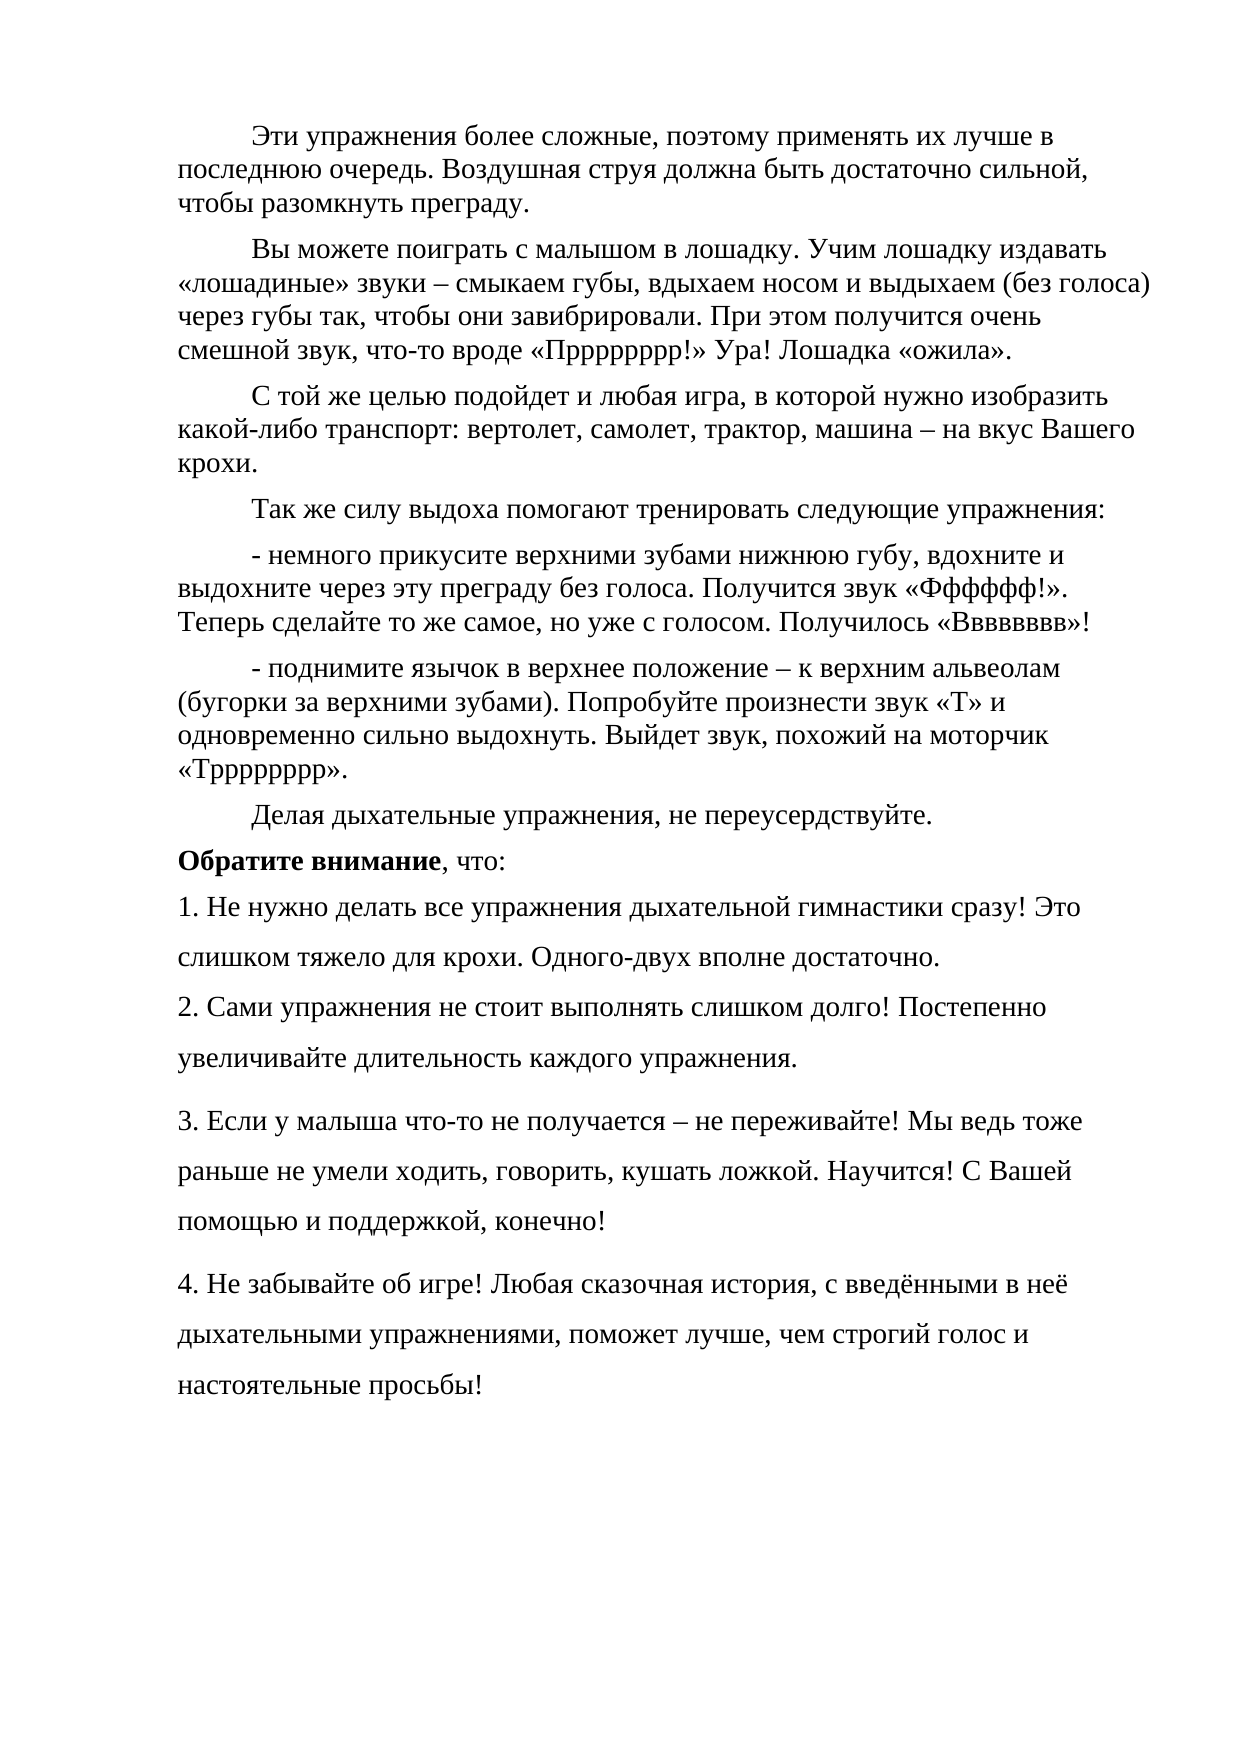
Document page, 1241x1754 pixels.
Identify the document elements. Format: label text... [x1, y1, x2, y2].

text Обратите внимание, что: [177, 843, 1152, 876]
text - немного прикусите верхними зубами нижнюю губу, вдохните и выдохните через эту преграду без голоса. Получится звук «Фффффф!». Теперь сделайте то же самое, но уже с голосом. Получилось «Вввввввв»! [177, 537, 1152, 638]
text 3. Если у малыша что-то не получается – не переживайте! Мы ведь тоже раньше не умели ходить, говорить, кушать ложкой. Научится! С Вашей помощью и поддержкой, конечно! [177, 1103, 1152, 1237]
text Так же силу выдоха помогают тренировать следующие упражнения: [177, 491, 1152, 524]
text С той же целью подойдет и любая игра, в которой нужно изобразить какой-либо транспорт: вертолет, самолет, трактор, машина – на вкус Вашего крохи. [177, 378, 1152, 478]
text 4. Не забывайте об игре! Любая сказочная история, с введёнными в неё дыхательными упражнениями, поможет лучше, чем строгий голос и настоятельные просьбы! [177, 1266, 1152, 1400]
text Эти упражнения более сложные, поэтому применять их лучше в последнюю очередь. Воздушная струя должна быть достаточно сильной, чтобы разомкнуть преграду. [177, 118, 1152, 219]
text Вы можете поиграть с малышом в лошадку. Учим лошадку издавать «лошадиные» звуки – смыкаем губы, вдыхаем носом и выдыхаем (без голоса) через губы так, чтобы они завибрировали. При этом получится очень смешной звук, что-то вроде «Прррррррр!» Ура! Лошадка «ожила». [177, 231, 1152, 365]
text Делая дыхательные упражнения, не переусердствуйте. [177, 797, 1152, 830]
text - поднимите язычок в верхнее положение – к верхним альвеолам (бугорки за верхними зубами). Попробуйте произнести звук «Т» и одновременно сильно выдохнуть. Выйдет звук, похожий на моторчик «Трррррррр». [177, 650, 1152, 784]
text 1. Не нужно делать все упражнения дыхательной гимнастики сразу! Это слишком тяжело для крохи. Одного-двух вполне достаточно. 2. Сами упражнения не стоит выполнять слишком долго! Постепенно увеличивайте длительность каждого упражнения. [177, 889, 1152, 1073]
